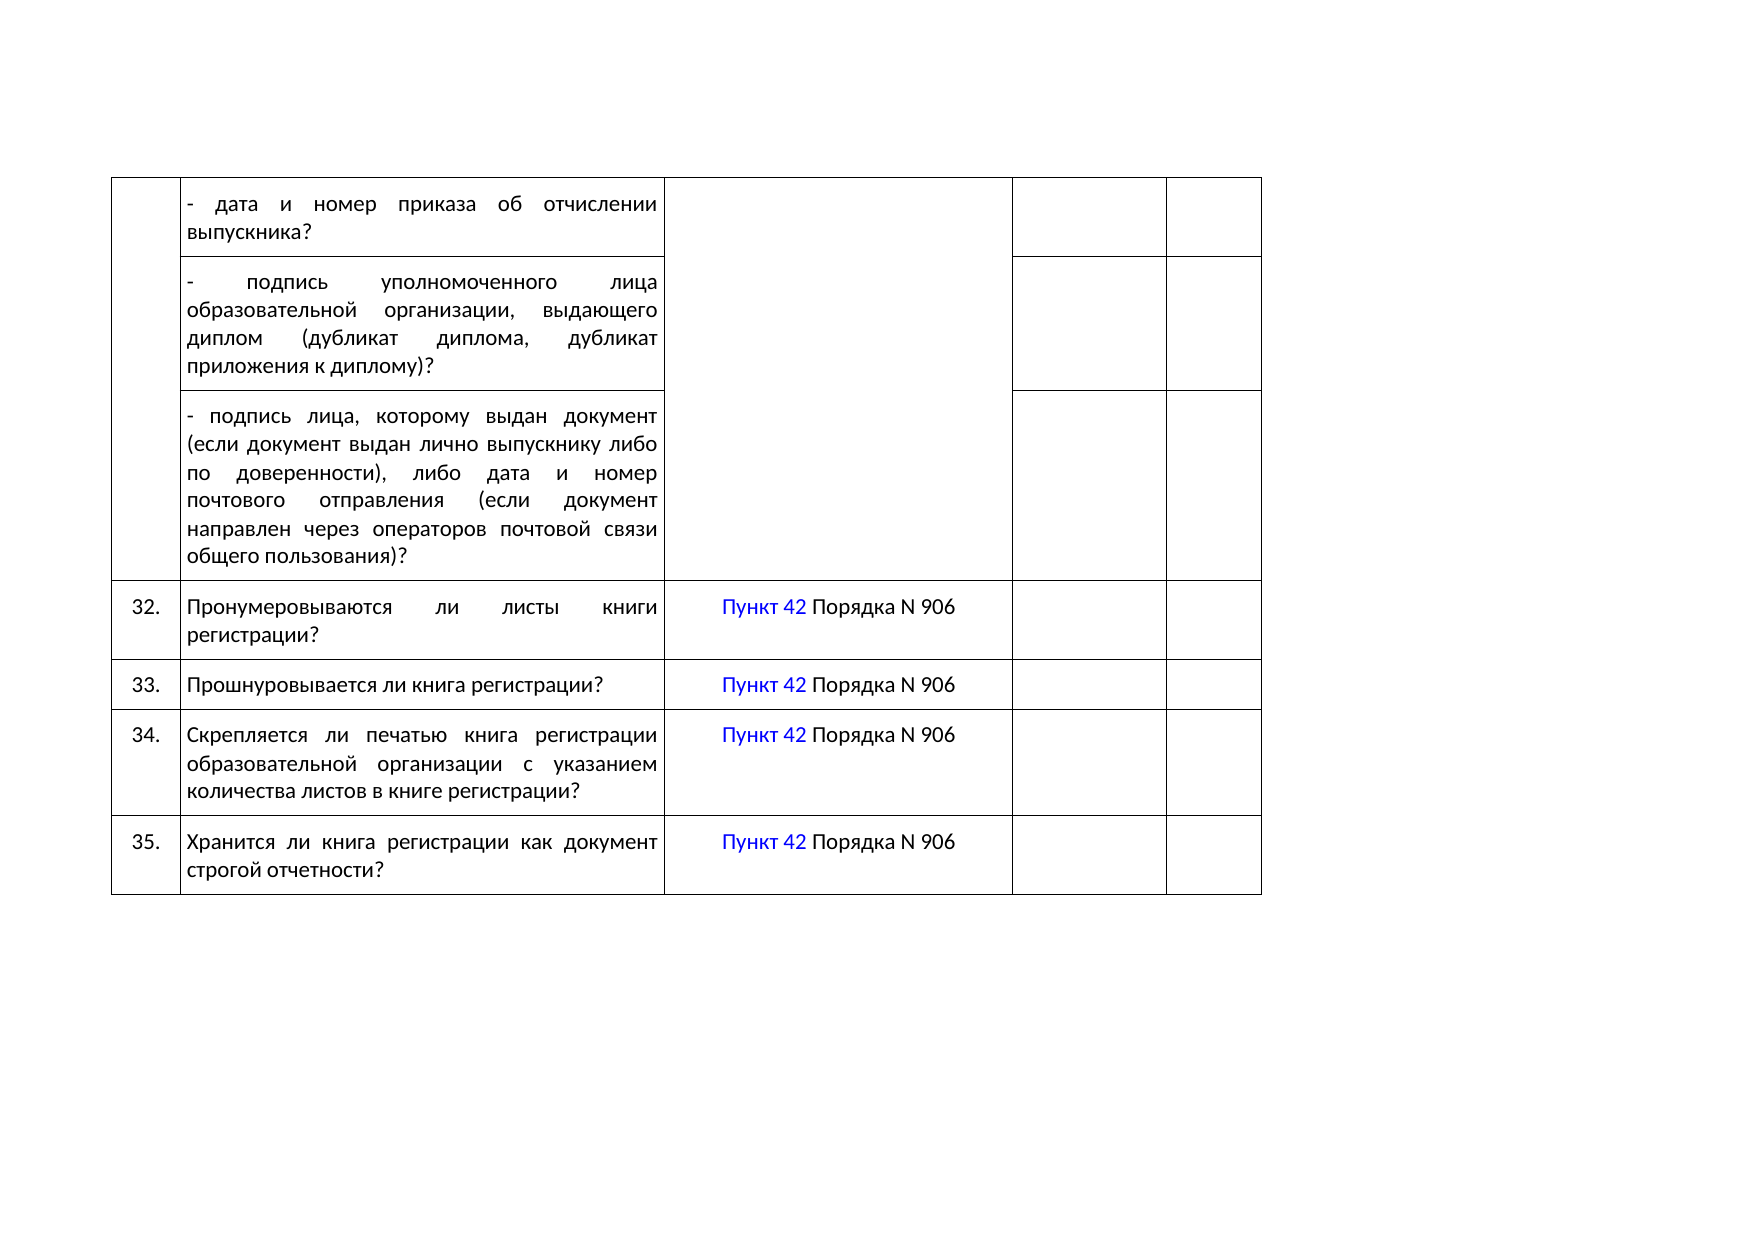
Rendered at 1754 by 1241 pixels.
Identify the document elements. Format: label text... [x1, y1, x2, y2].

table_cell Пункт 42 Порядка N 906 [665, 660, 1012, 709]
table_cell [1013, 816, 1166, 894]
table_cell [1013, 710, 1166, 815]
table_cell Пронумеровываются ли листы книги регистрации? [181, 581, 664, 659]
table_cell 34. [112, 710, 180, 815]
table_cell [1013, 581, 1166, 659]
table_cell Пункт 42 Порядка N 906 [665, 710, 1012, 815]
table_cell [1013, 660, 1166, 709]
table_cell [1167, 178, 1261, 256]
table_cell [1167, 391, 1261, 580]
table_cell - подпись лица, которому выдан документ (если документ выдан лично выпускнику либо по доверенности), либо дата и номер почтового отправления (если документ направлен через операторов почтовой связи общего пользования)? [181, 391, 664, 580]
table_cell Хранится ли книга регистрации как документ строгой отчетности? [181, 816, 664, 894]
table_cell Скрепляется ли печатью книга регистрации образовательной организации с указанием количества листов в книге регистрации? [181, 710, 664, 815]
table_cell [1167, 816, 1261, 894]
table_cell 35. [112, 816, 180, 894]
table_cell [1013, 178, 1166, 256]
table_cell [1013, 391, 1166, 580]
table_cell Пункт 42 Порядка N 906 [665, 816, 1012, 894]
table_cell [1167, 257, 1261, 390]
table_cell 32. [112, 581, 180, 659]
table_cell [1013, 257, 1166, 390]
table_cell 33. [112, 660, 180, 709]
table_cell [1167, 660, 1261, 709]
table_cell - дата и номер приказа об отчислении выпускника? [181, 178, 664, 256]
table_cell - подпись уполномоченного лица образовательной организации, выдающего диплом (дубликат диплома, дубликат приложения к диплому)? [181, 257, 664, 390]
table_cell [1167, 710, 1261, 815]
table_cell Прошнуровывается ли книга регистрации? [181, 660, 664, 709]
table_cell Пункт 42 Порядка N 906 [665, 581, 1012, 659]
table_cell [1167, 581, 1261, 659]
